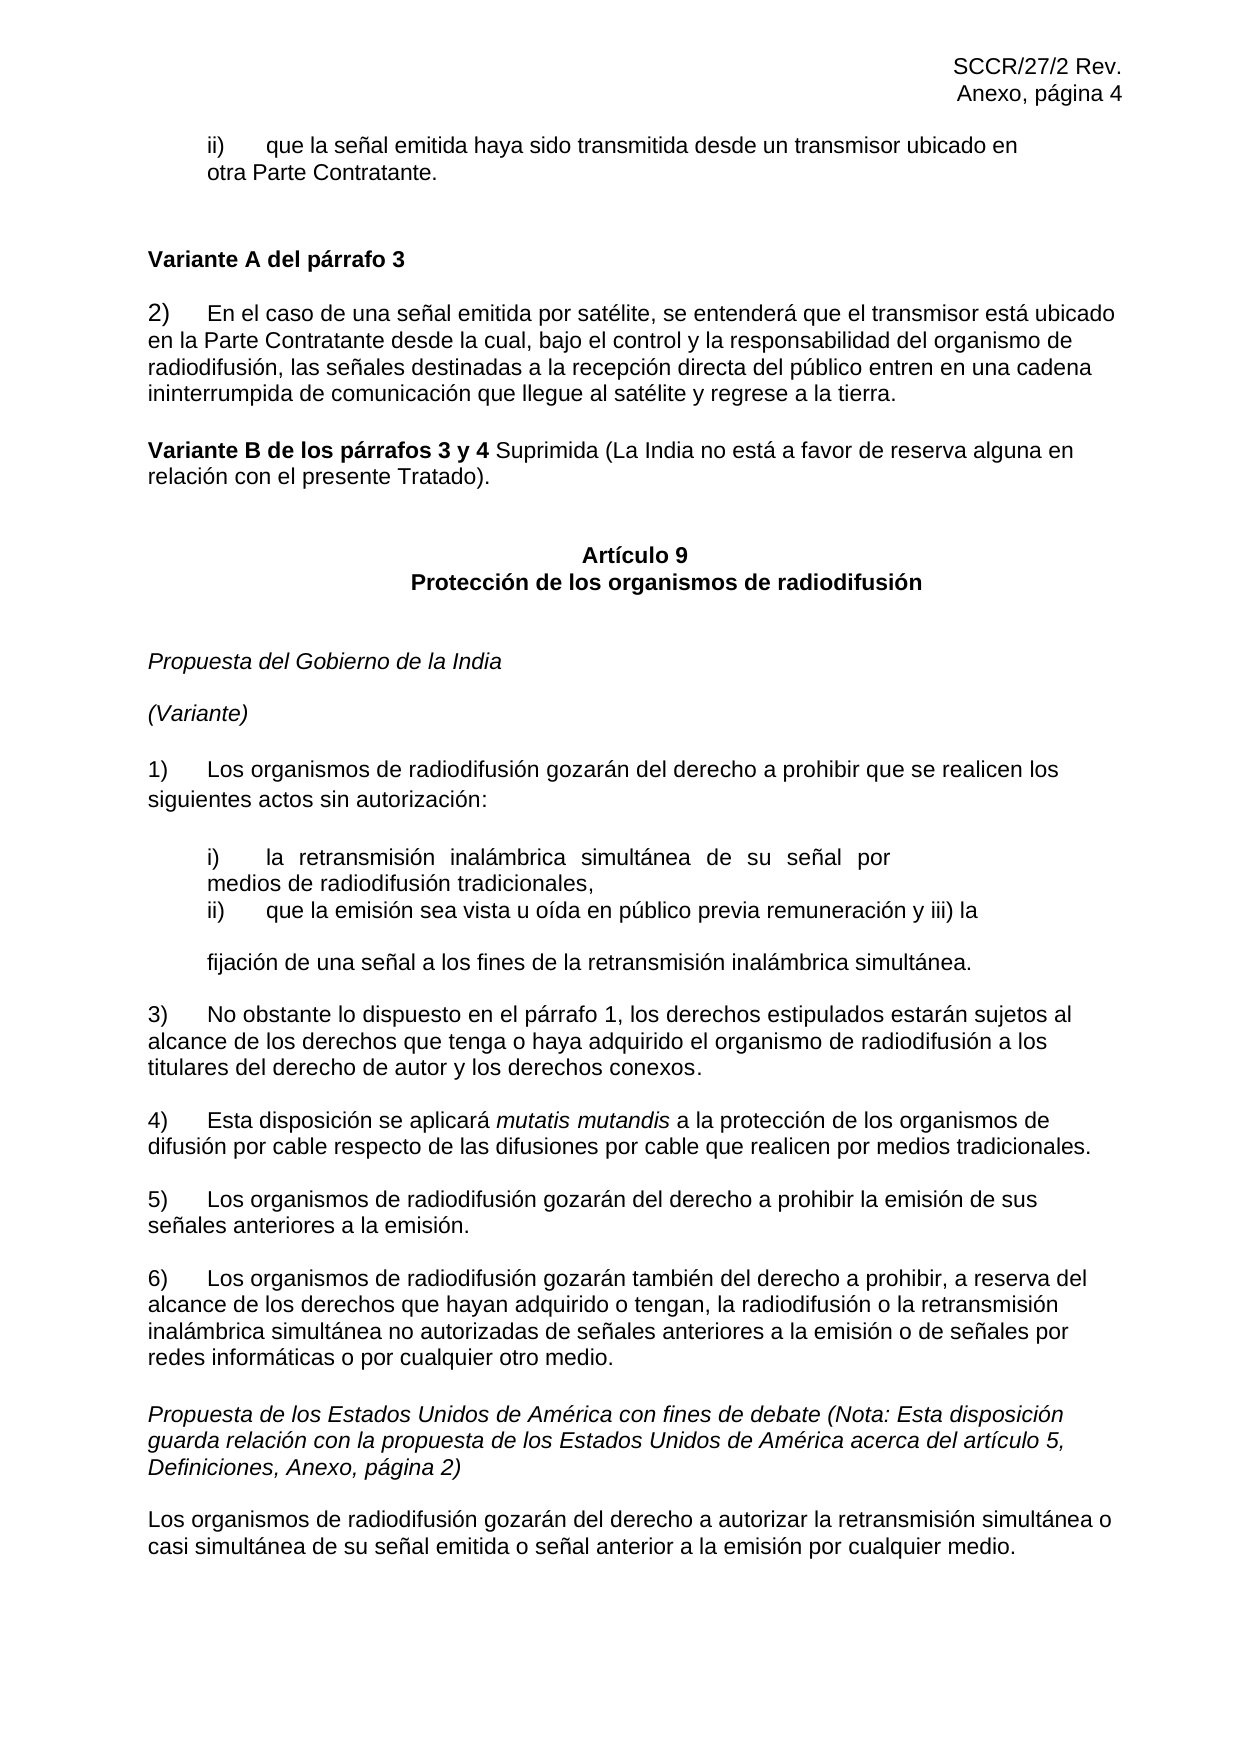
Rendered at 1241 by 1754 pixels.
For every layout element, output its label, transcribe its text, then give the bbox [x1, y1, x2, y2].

text ii) que la emisión sea vista u oída en público previa remuneración y iii) la fijación de una señal a los fines de la retransmisión inalámbrica simultánea. [207, 897, 1015, 975]
text (Variante) [148, 700, 1122, 727]
text Propuesta de los Estados Unidos de América con fines de debate (Nota: Esta disposición guarda relación con la propuesta de los Estados Unidos de América acerca del artículo 5, Definiciones, Anexo, página 2) [148, 1401, 1122, 1480]
text ii) que la señal emitida haya sido transmitida desde un transmisor ubicado en otra Parte Contratante. [207, 132, 1036, 185]
text Variante A del párrafo 3 [148, 246, 1122, 272]
text Los organismos de radiodifusión gozarán del derecho a autorizar la retransmisión simultánea o casi simultánea de su señal emitida o señal anterior a la emisión por cualquier medio. [148, 1506, 1122, 1559]
text Variante B de los párrafos 3 y 4 Suprimida (La India no está a favor de reserva alguna en relación con el presente Tratado). [148, 437, 1117, 489]
text Artículo 9 [148, 542, 1122, 568]
text Propuesta del Gobierno de la India [148, 648, 1122, 674]
text 3) No obstante lo dispuesto en el párrafo 1, los derechos estipulados estarán sujetos al alcance de los derechos que tenga o haya adquirido el organismo de radiodifusión a los titulares del derecho de autor y los derechos conexos. [148, 1001, 1116, 1081]
text 5) Los organismos de radiodifusión gozarán del derecho a prohibir la emisión de sus señales anteriores a la emisión. [148, 1186, 1117, 1239]
text 2) En el caso de una señal emitida por satélite, se entenderá que el transmisor está ubicado en la Parte Contratante desde la cual, bajo el control y la responsabilidad del organismo de radiodifusión, las señales destinadas a la recepción directa del público entren en una cadena ininterrumpida de comunicación que llegue al satélite y regrese a la tierra. [148, 298, 1122, 406]
text Protección de los organismos de radiodifusión [148, 568, 1122, 595]
text 6) Los organismos de radiodifusión gozarán también del derecho a prohibir, a reserva del alcance de los derechos que hayan adquirido o tengan, la radiodifusión o la retransmisión inalámbrica simultánea no autorizadas de señales anteriores a la emisión o de señales por redes informáticas o por cualquier otro medio. [148, 1265, 1117, 1370]
text i) la retransmisión inalámbrica simultánea de su señal por medios de radiodifusión tradicionales, [207, 844, 891, 897]
text 1) Los organismos de radiodifusión gozarán del derecho a prohibir que se realicen los siguientes actos sin autorización: [148, 753, 1130, 813]
text 4) Esta disposición se aplicará mutatis mutandis a la protección de los organismos de difusión por cable respecto de las difusiones por cable que realicen por medios tradicionales. [148, 1107, 1116, 1159]
